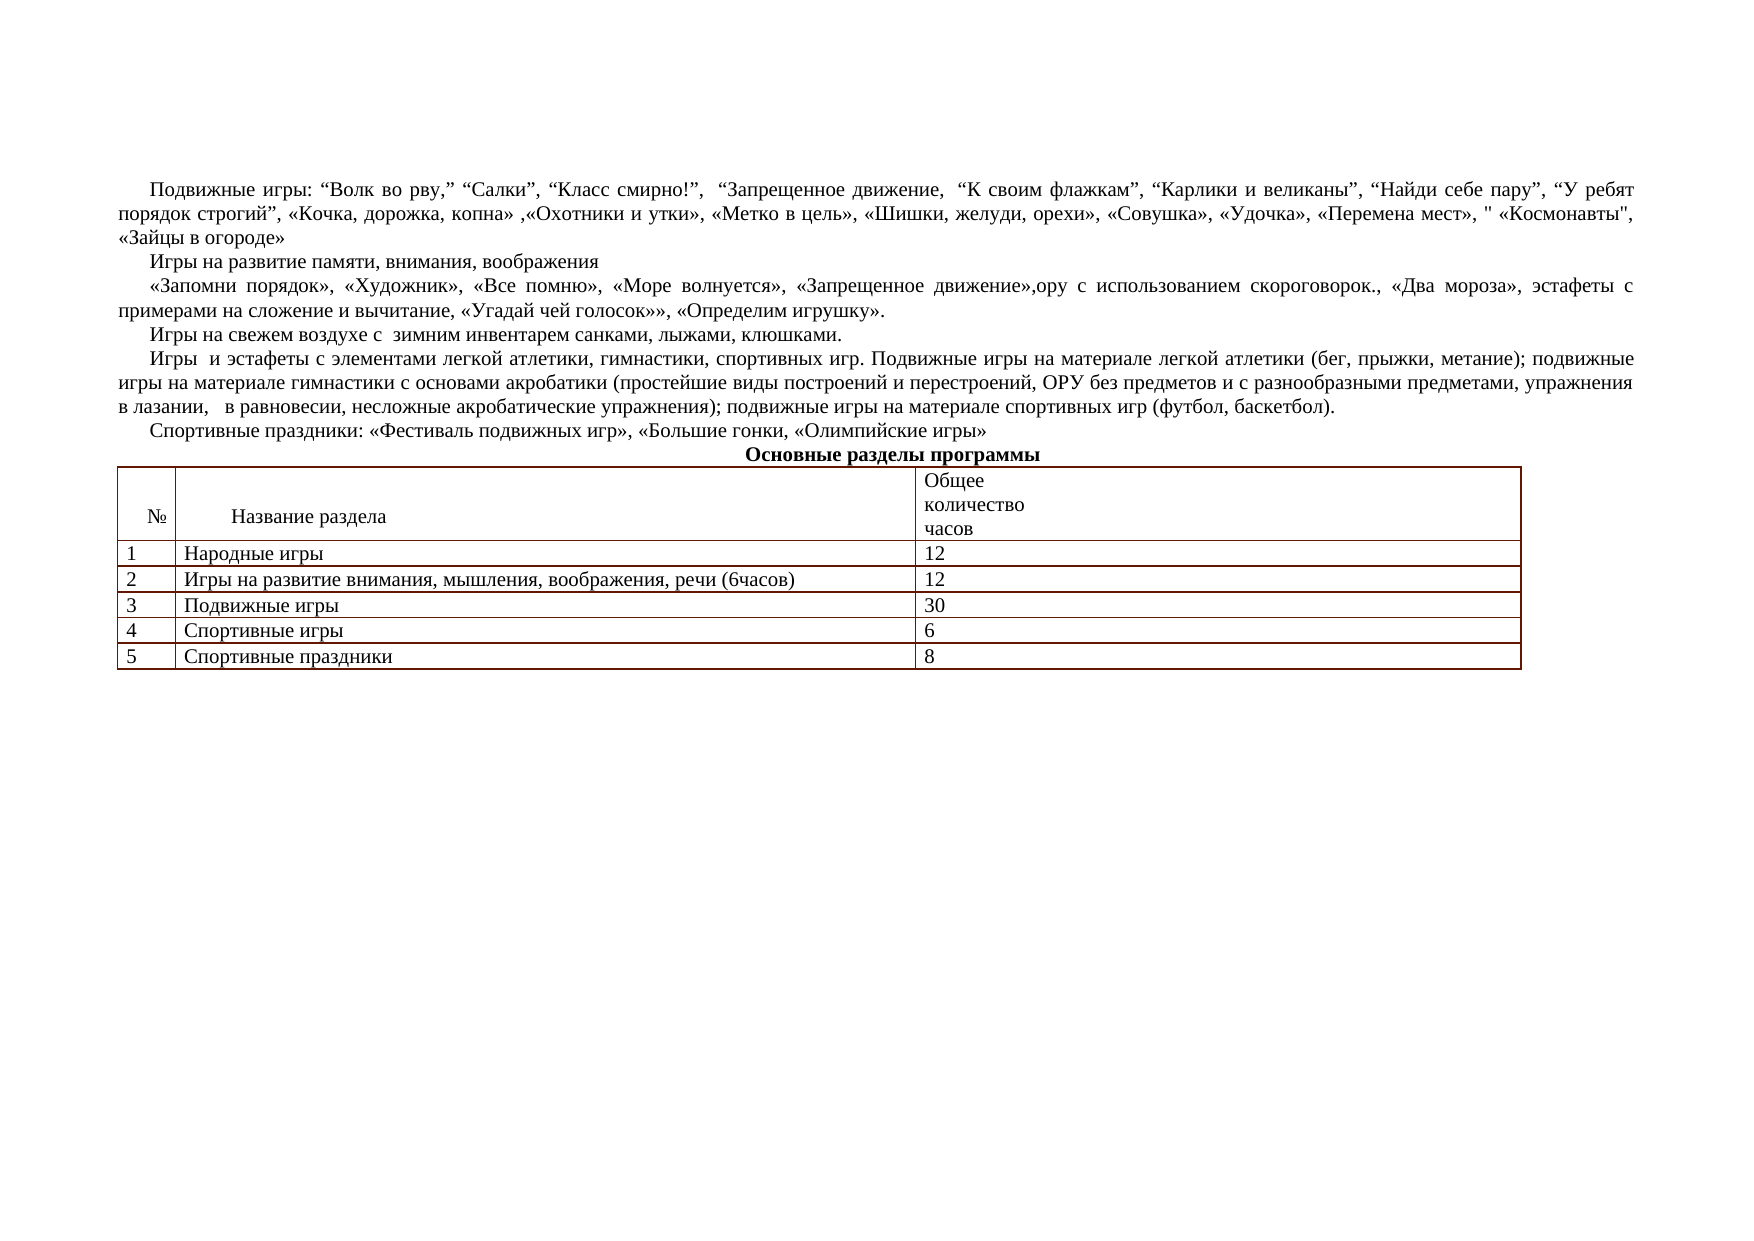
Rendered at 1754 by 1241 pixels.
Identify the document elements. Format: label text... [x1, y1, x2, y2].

text Спортивные праздники: «Фестиваль подвижных игр», «Большие гонки, «Олимпийские игры» [118, 418, 1636, 442]
text Основные разделы программы [118, 442, 1636, 466]
table_cell 12 [916, 541, 1520, 565]
table_cell Игры на развитие внимания, мышления, воображения, речи (6часов) [176, 567, 915, 591]
table_cell 1 [118, 541, 175, 565]
table_cell Спортивные игры [176, 618, 915, 642]
table_cell Подвижные игры [176, 593, 915, 617]
text Игры на развитие памяти, внимания, воображения [118, 249, 1636, 273]
text «Запомни порядок», «Художник», «Все помню», «Море волнуется», «Запрещенное движение»,ору с использованием скороговорок., «Два мороза», эстафеты с примерами на сложение и вычитание, «Угадай чей голосок»», «Определим игрушку». [118, 273, 1636, 322]
text Подвижные игры: “Волк во рву,” “Салки”, “Класс смирно!”, “Запрещенное движение, “К своим флажкам”, “Карлики и великаны”, “Найди себе пару”, “У ребят порядок строгий”, «Кочка, дорожка, копна» ,«Охотники и утки», «Метко в цель», «Шишки, желуди, орехи», «Совушка», «Удочка», «Перемена мест», " «Космонавты", «Зайцы в огороде» [118, 177, 1636, 249]
text Игры на свежем воздухе с зимним инвентарем санками, лыжами, клюшками. [118, 322, 1636, 346]
text Игры и эстафеты с элементами легкой атлетики, гимнастики, спортивных игр. Подвижные игры на материале легкой атлетики (бег, прыжки, метание); подвижные игры на материале гимнастики с основами акробатики (простейшие виды построений и перестроений, ОРУ без предметов и с разнообразными предметами, упражнения в лазании, в равновесии, несложные акробатические упражнения); подвижные игры на материале спортивных игр (футбол, баскетбол). [118, 346, 1636, 418]
table_cell 3 [118, 593, 175, 617]
table_cell 2 [118, 567, 175, 591]
table_header № [118, 468, 175, 540]
table_cell 8 [916, 644, 1520, 668]
table_cell Спортивные праздники [176, 644, 915, 668]
table_cell 4 [118, 618, 175, 642]
table_cell 30 [916, 593, 1520, 617]
table_cell 5 [118, 644, 175, 668]
table_header Общее количество часов [916, 468, 1520, 540]
table_cell 6 [916, 618, 1520, 642]
table_header Название раздела [176, 468, 915, 540]
table_cell 12 [916, 567, 1520, 591]
table_cell Народные игры [176, 541, 915, 565]
